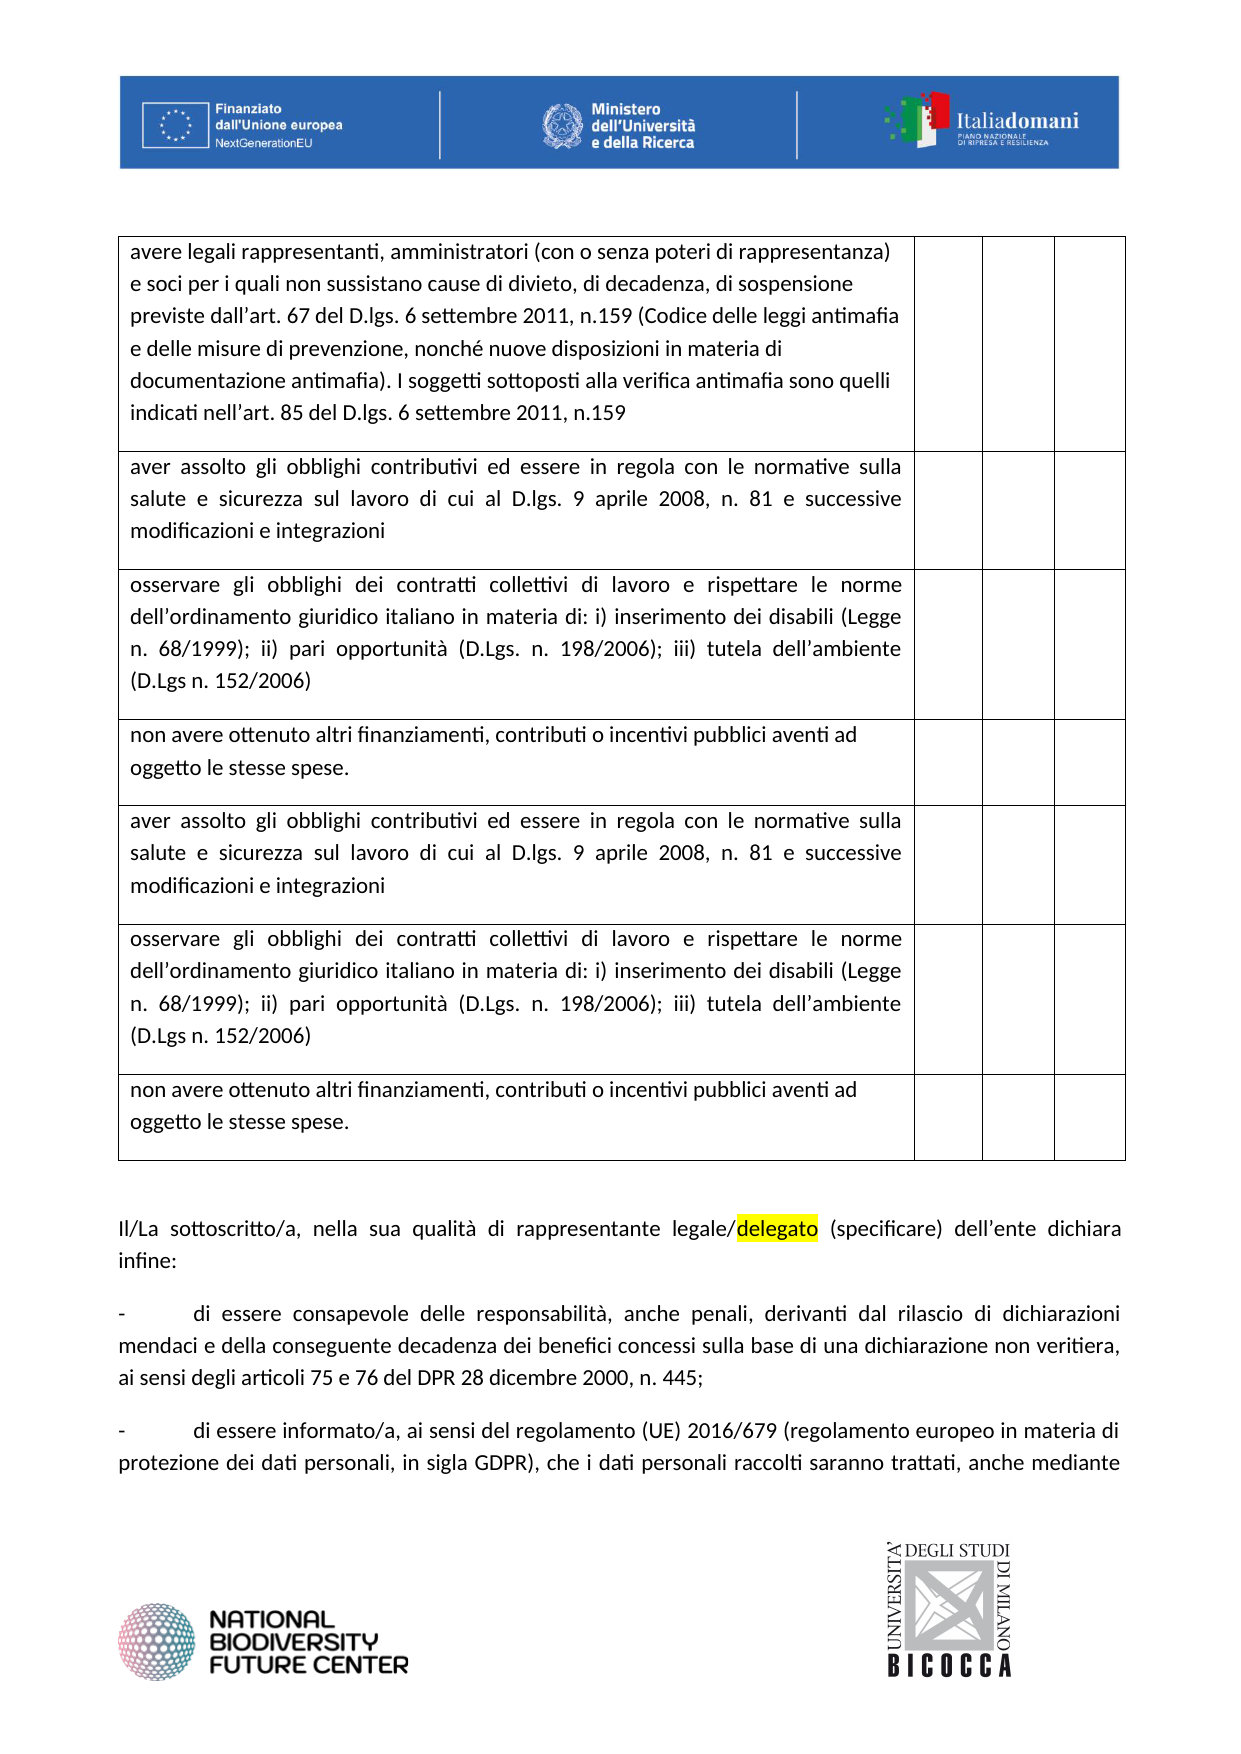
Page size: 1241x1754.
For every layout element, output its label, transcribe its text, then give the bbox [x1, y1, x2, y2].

table_cell [915, 1075, 982, 1160]
table_cell osservare gli obblighi dei contratti collettivi di lavoro e rispettare le norme dell’ordinamento giuridico italiano in materia di: i) inserimento dei disabili (Legge n. 68/1999); ii) pari opportunità (D.Lgs. n. 198/2006); iii) tutela dell’ambiente (D.Lgs n. 152/2006) [119, 925, 914, 1074]
table_cell [915, 806, 982, 923]
table_cell [915, 925, 982, 1074]
table_cell [983, 806, 1054, 923]
picture [884, 1538, 1014, 1681]
table_cell [1055, 720, 1125, 805]
table_cell [1055, 452, 1125, 569]
table_cell osservare gli obblighi dei contratti collettivi di lavoro e rispettare le norme dell’ordinamento giuridico italiano in materia di: i) inserimento dei disabili (Legge n. 68/1999); ii) pari opportunità (D.Lgs. n. 198/2006); iii) tutela dell’ambiente (D.Lgs n. 152/2006) [119, 570, 914, 719]
table_cell [1055, 806, 1125, 923]
text Il/La sottoscritto/a, nella sua qualità di rappresentante legale/delegato (specificare) dell’ente dichiara infine: [118, 1214, 1122, 1274]
table_cell aver assolto gli obblighi contributivi ed essere in regola con le normative sulla salute e sicurezza sul lavoro di cui al D.lgs. 9 aprile 2008, n. 81 e successive modificazioni e integrazioni [119, 452, 914, 569]
table_cell aver assolto gli obblighi contributivi ed essere in regola con le normative sulla salute e sicurezza sul lavoro di cui al D.lgs. 9 aprile 2008, n. 81 e successive modificazioni e integrazioni [119, 806, 914, 923]
text - di essere consapevole delle responsabilità, anche penali, derivanti dal rilascio di dichiarazioni mendaci e della conseguente decadenza dei benefici concessi sulla base di una dichiarazione non veritiera, ai sensi degli articoli 75 e 76 del DPR 28 dicembre 2000, n. 445; [118, 1299, 1122, 1391]
table_cell [915, 570, 982, 719]
table_cell [1055, 237, 1125, 451]
table_cell [983, 720, 1054, 805]
table_cell [983, 1075, 1054, 1160]
table_cell [983, 570, 1054, 719]
table_cell [983, 452, 1054, 569]
table_cell [1055, 570, 1125, 719]
table_cell [1055, 1075, 1125, 1160]
picture [118, 73, 1122, 171]
table_cell [915, 720, 982, 805]
table_cell avere legali rappresentanti, amministratori (con o senza poteri di rappresentanza) e soci per i quali non sussistano cause di divieto, di decadenza, di sospensione previste dall’art. 67 del D.lgs. 6 settembre 2011, n.159 (Codice delle leggi antimafia e delle misure di prevenzione, nonché nuove disposizioni in materia di documentazione antimafia). I soggetti sottoposti alla verifica antimafia sono quelli indicati nell’art. 85 del D.lgs. 6 settembre 2011, n.159 [119, 237, 914, 451]
table_cell [1055, 925, 1125, 1074]
table_cell [983, 925, 1054, 1074]
table_cell [983, 237, 1054, 451]
table_cell non avere ottenuto altri finanziamenti, contributi o incentivi pubblici aventi ad oggetto le stesse spese. [119, 1075, 914, 1160]
table_cell [915, 452, 982, 569]
picture [118, 1603, 409, 1681]
table_cell [915, 237, 982, 451]
table_cell non avere ottenuto altri finanziamenti, contributi o incentivi pubblici aventi ad oggetto le stesse spese. [119, 720, 914, 805]
